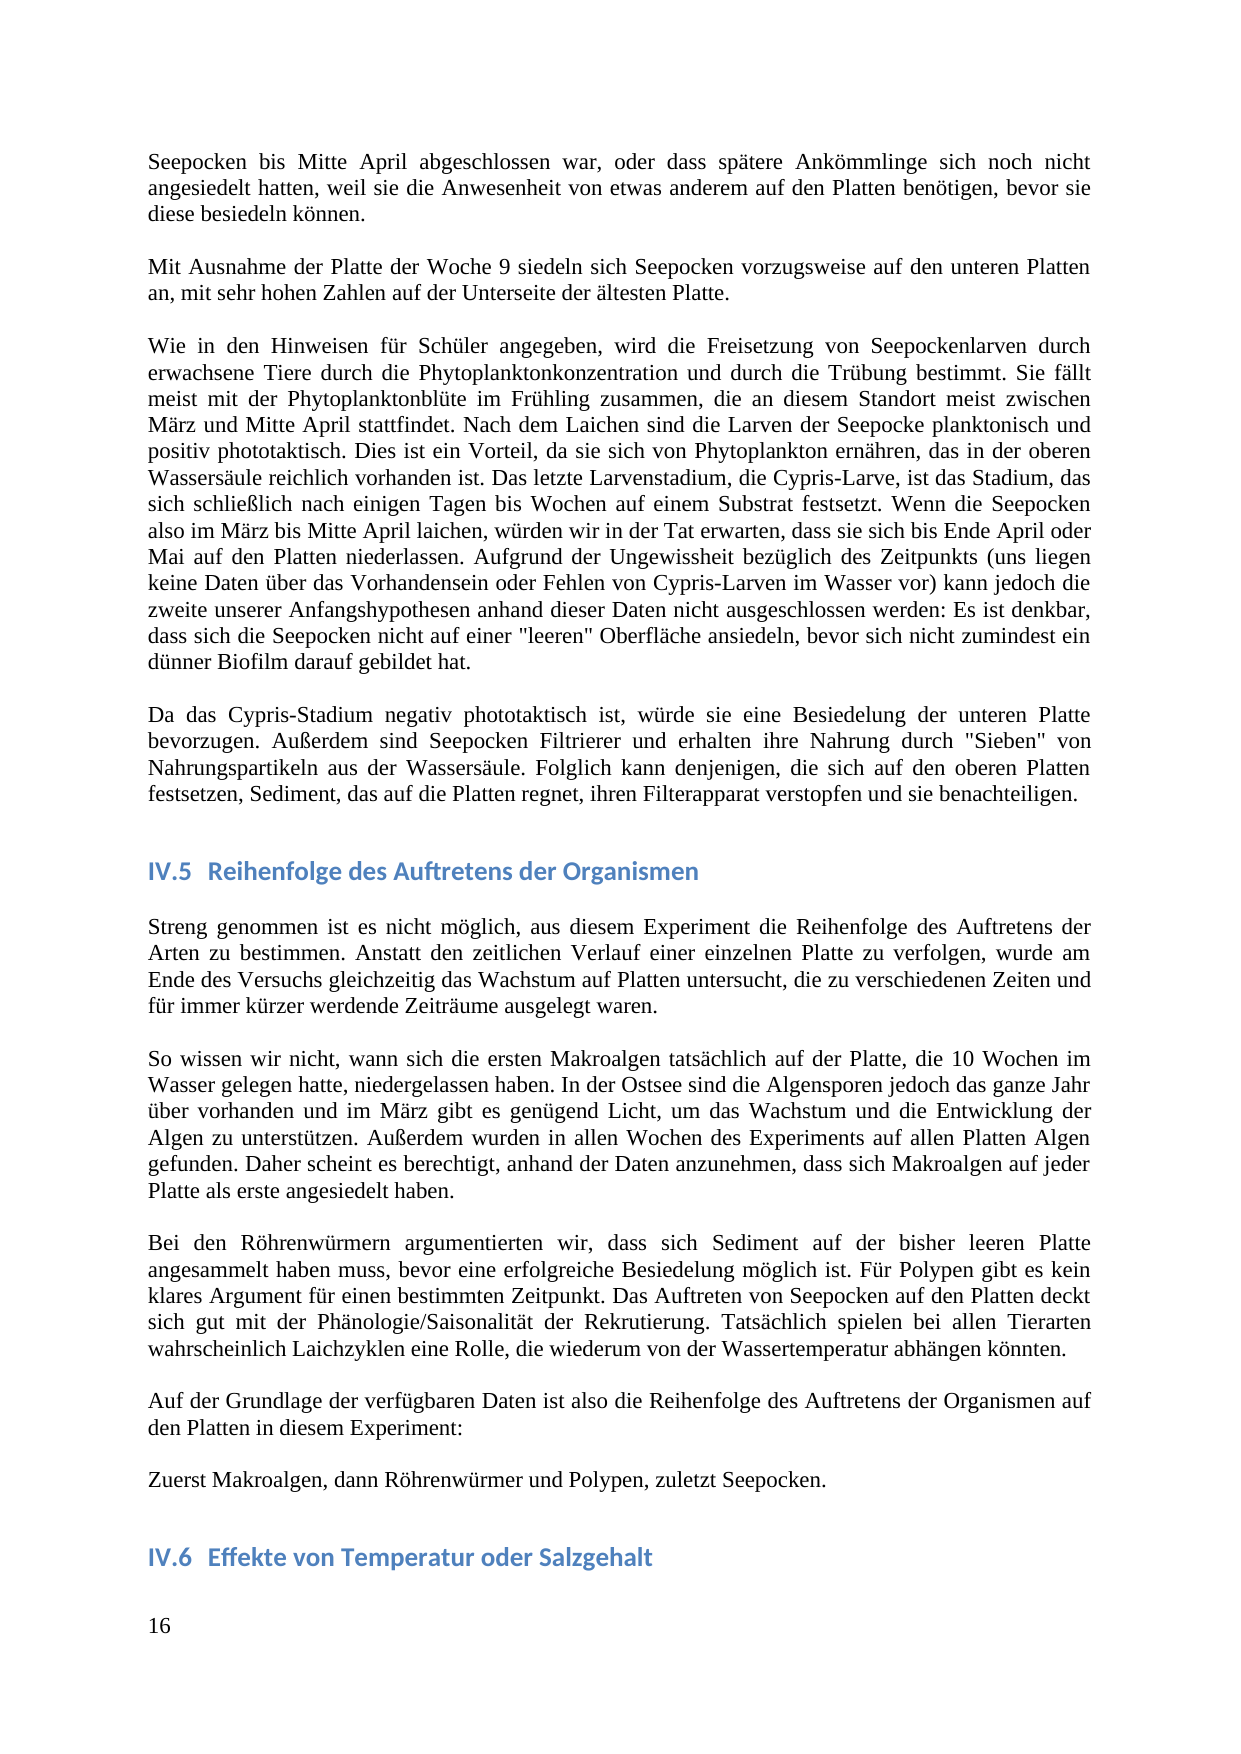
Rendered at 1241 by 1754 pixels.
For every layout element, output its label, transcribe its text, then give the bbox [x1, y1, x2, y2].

text Wie in den Hinweisen für Schüler angegeben, wird die Freisetzung von Seepockenlarven durch erwachsene Tiere durch die Phytoplanktonkonzentration und durch die Trübung bestimmt. Sie fällt meist mit der Phytoplanktonblüte im Frühling zusammen, die an diesem Standort meist zwischen März und Mitte April stattfindet. Nach dem Laichen sind die Larven der Seepocke planktonisch und positiv phototaktisch. Dies ist ein Vorteil, da sie sich von Phytoplankton ernähren, das in der oberen Wassersäule reichlich vorhanden ist. Das letzte Larvenstadium, die Cypris-Larve, ist das Stadium, das sich schließlich nach einigen Tagen bis Wochen auf einem Substrat festsetzt. Wenn die Seepocken also im März bis Mitte April laichen, würden wir in der Tat erwarten, dass sie sich bis Ende April oder Mai auf den Platten niederlassen. Aufgrund der Ungewissheit bezüglich des Zeitpunkts (uns liegen keine Daten über das Vorhandensein oder Fehlen von Cypris-Larven im Wasser vor) kann jedoch die zweite unserer Anfangshypothesen anhand dieser Daten nicht ausgeschlossen werden: Es ist denkbar, dass sich die Seepocken nicht auf einer "leeren" Oberfläche ansiedeln, bevor sich nicht zumindest ein dünner Biofilm darauf gebildet hat. [148, 332, 1092, 675]
subtitle Effekte von Temperatur oder Salzgehalt [148, 1540, 1092, 1573]
text Mit Ausnahme der Platte der Woche 9 siedeln sich Seepocken vorzugsweise auf den unteren Platten an, mit sehr hohen Zahlen auf der Unterseite der ältesten Platte. [148, 253, 1092, 306]
text Zuerst Makroalgen, dann Röhrenwürmer und Polypen, zuletzt Seepocken. [148, 1467, 1092, 1493]
text Auf der Grundlage der verfügbaren Daten ist also die Reihenfolge des Auftretens der Organismen auf den Platten in diesem Experiment: [148, 1387, 1092, 1440]
text Streng genommen ist es nicht möglich, aus diesem Experiment die Reihenfolge des Auftretens der Arten zu bestimmen. Anstatt den zeitlichen Verlauf einer einzelnen Platte zu verfolgen, wurde am Ende des Versuchs gleichzeitig das Wachstum auf Platten untersucht, die zu verschiedenen Zeiten und für immer kürzer werdende Zeiträume ausgelegt waren. [148, 913, 1092, 1018]
text Da das Cypris-Stadium negativ phototaktisch ist, würde sie eine Besiedelung der unteren Platte bevorzugen. Außerdem sind Seepocken Filtrierer und erhalten ihre Nahrung durch "Sieben" von Nahrungspartikeln aus der Wassersäule. Folglich kann denjenigen, die sich auf den oberen Platten festsetzen, Sediment, das auf die Platten regnet, ihren Filterapparat verstopfen und sie benachteiligen. [148, 701, 1092, 807]
text So wissen wir nicht, wann sich die ersten Makroalgen tatsächlich auf der Platte, die 10 Wochen im Wasser gelegen hatte, niedergelassen haben. In der Ostsee sind die Algensporen jedoch das ganze Jahr über vorhanden und im März gibt es genügend Licht, um das Wachstum und die Entwicklung der Algen zu unterstützen. Außerdem wurden in allen Wochen des Experiments auf allen Platten Algen gefunden. Daher scheint es berechtigt, anhand der Daten anzunehmen, dass sich Makroalgen auf jeder Platte als erste angesiedelt haben. [148, 1045, 1092, 1203]
text Bei den Röhrenwürmern argumentierten wir, dass sich Sediment auf der bisher leeren Platte angesammelt haben muss, bevor eine erfolgreiche Besiedelung möglich ist. Für Polypen gibt es kein klares Argument für einen bestimmten Zeitpunkt. Das Auftreten von Seepocken auf den Platten deckt sich gut mit der Phänologie/Saisonalität der Rekrutierung. Tatsächlich spielen bei allen Tierarten wahrscheinlich Laichzyklen eine Rolle, die wiederum von der Wassertemperatur abhängen könnten. [148, 1229, 1092, 1361]
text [148, 148, 1092, 227]
subtitle Reihenfolge des Auftretens der Organismen [148, 854, 1092, 887]
